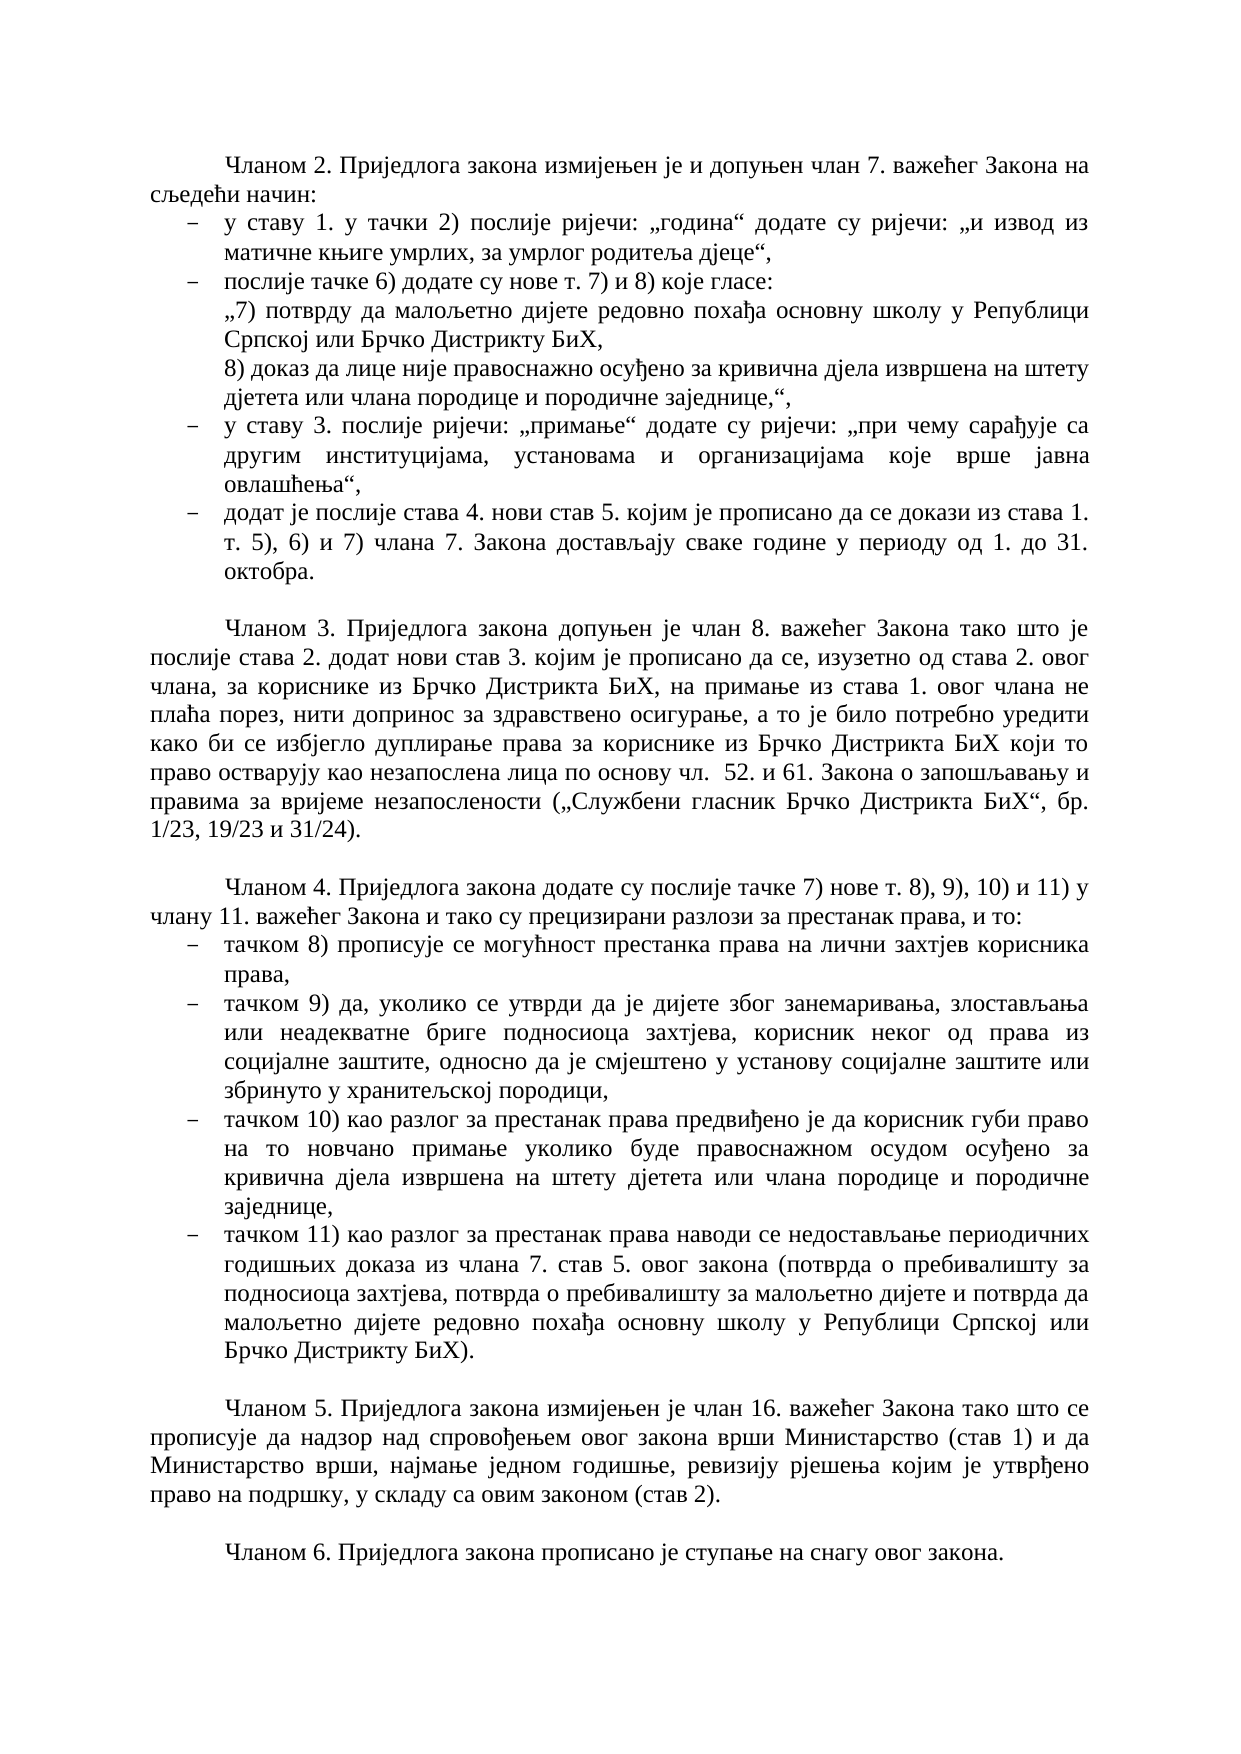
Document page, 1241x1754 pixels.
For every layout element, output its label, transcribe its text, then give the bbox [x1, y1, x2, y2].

list додат је послије става 4. нови став 5. којим је прописано да се докази из става 1. т. 5), 6) и 7) члана 7. Закона достављају сваке године у периоду од 1. до 31. октобра. [186, 497, 1090, 584]
text Чланом 3. Приједлога закона допуњен је члан 8. важећег Закона тако што је послије става 2. додат нови став 3. којим је прописано да се, изузетно од става 2. овог члана, за кориснике из Брчко Дистрикта БиХ, на примање из става 1. овог члана не плаћа порез, нити допринос за здравствено осигурање, а то је било потребно уредити како би се избјегло дуплирање права за кориснике из Брчко Дистрикта БиХ који то право остварују као незапослена лица по основу чл. 52. и 61. Закона о запошљавању и правима за вријеме незапослености („Службени гласник Брчко Дистрикта БиХ“, бр. 1/23, 19/23 и 31/24). [150, 613, 1090, 843]
text Чланом 2. Приједлога закона измијењен је и допуњен члан 7. важећег Закона на сљедећи начин: [150, 150, 1090, 207]
text Чланом 4. Приједлога закона додате су послије тачке 7) нове т. 8), 9), 10) и 11) у члану 11. важећег Закона и тако су прецизирани разлози за престанак права, и то: [150, 872, 1090, 929]
list 8) доказ да лице није правоснажно осуђено за кривична дјела извршена на штету дјетета или члана породице и породичне заједнице,“, [224, 353, 1090, 410]
list у ставу 3. послије ријечи: „примање“ додате су ријечи: „при чему сарађује са другим институцијама, установама и организацијама које врше јавна овлашћења“, [186, 410, 1090, 497]
list у ставу 1. у тачки 2) послије ријечи: „година“ додате су ријечи: „и извод из матичне књиге умрлих, за умрлог родитеља дјеце“, [186, 207, 1090, 266]
list тачком 10) као разлог за престанак права предвиђено је да корисник губи право на то новчано примање уколико буде правоснажном осудом осуђено за кривична дјела извршена на штету дјетета или члана породице и породичне заједнице, [186, 1104, 1090, 1219]
list тачком 9) да, уколико се утврди да је дијете због занемаривања, злостављања или неадекватне бриге подносиоца захтјева, корисник неког од права из социјалне заштите, односно да је смјештено у установу социјалне заштите или збринуто у хранитељској породици, [186, 988, 1090, 1104]
text Чланом 6. Приједлога закона прописано је ступање на снагу овог закона. [150, 1537, 1090, 1565]
list тачком 11) као разлог за престанак права наводи се недостављање периодичних годишњих доказа из члана 7. став 5. овог закона (потврда о пребивалишту за подносиоца захтјева, потврда о пребивалишту за малољетно дијете и потврда да малољетно дијете редовно похађа основну школу у Републици Српској или Брчко Дистрикту БиХ). [186, 1219, 1090, 1364]
list тачком 8) прописује се могућност престанка права на лични захтјев корисника права, [186, 929, 1090, 988]
list послије тачке 6) додате су нове т. 7) и 8) које гласе: [186, 266, 1090, 295]
text Чланом 5. Приједлога закона измијењен је члан 16. важећег Закона тако што се прописује да надзор над спровођењем овог закона врши Министарство (став 1) и да Министарство врши, најмање једном годишње, ревизију рјешења којим је утврђено право на подршку, у складу са овим законом (став 2). [150, 1393, 1090, 1508]
list „7) потврду да малољетно дијете редовно похађа основну школу у Републици Српској или Брчко Дистрикту БиХ, [224, 295, 1090, 353]
